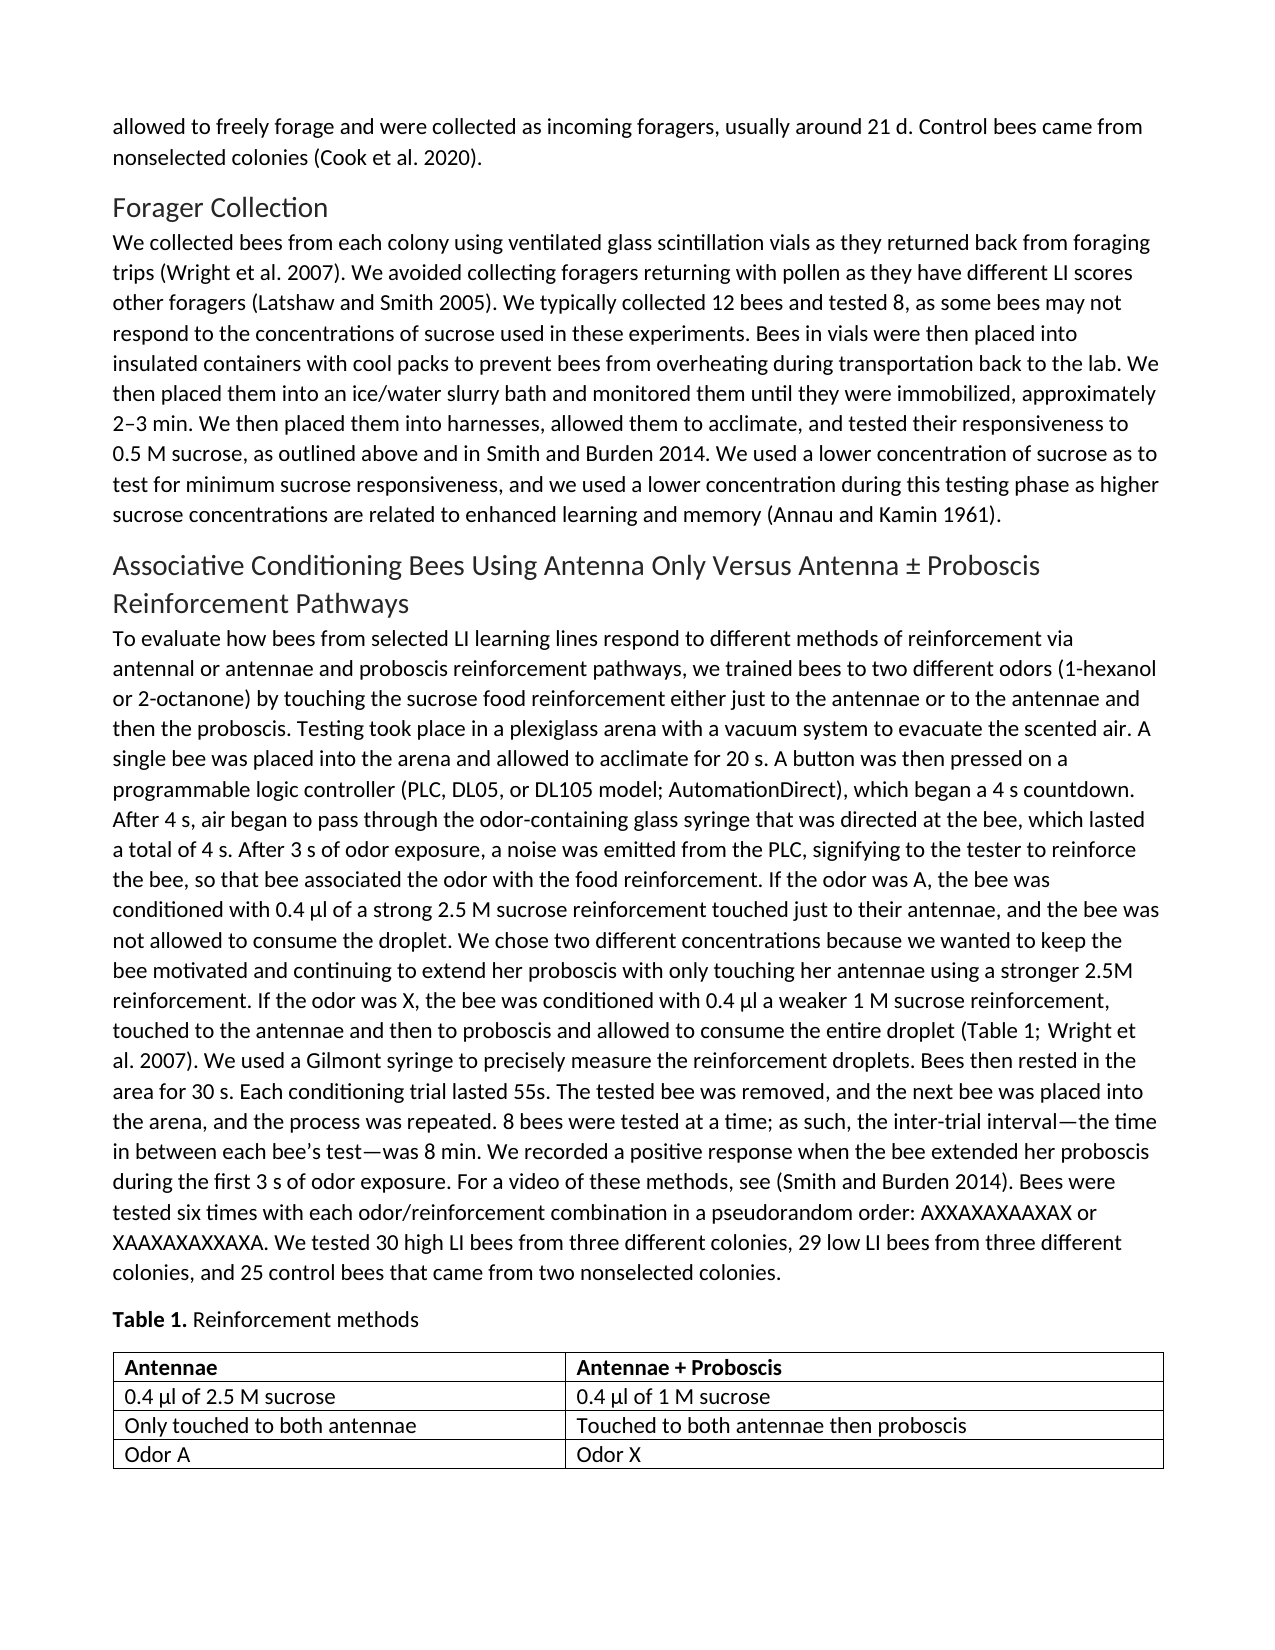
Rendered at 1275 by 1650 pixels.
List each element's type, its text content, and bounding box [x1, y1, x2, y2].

subtitle Associative Conditioning Bees Using Antenna Only Versus Antenna ± Proboscis Reinforcement Pathways [112, 547, 1162, 621]
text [112, 112, 1162, 171]
table_header Antennae [114, 1353, 565, 1381]
table_cell Odor X [566, 1440, 1163, 1468]
table_cell Only touched to both antennae [114, 1411, 565, 1439]
table_cell Touched to both antennae then proboscis [566, 1411, 1163, 1439]
table_cell 0.4 μl of 2.5 M sucrose [114, 1382, 565, 1410]
table_cell 0.4 μl of 1 M sucrose [566, 1382, 1163, 1410]
text We collected bees from each colony using ventilated glass scintillation vials as they returned back from foraging trips (Wright et al. 2007). We avoided collecting foragers returning with pollen as they have different LI scores other foragers (Latshaw and Smith 2005). We typically collected 12 bees and tested 8, as some bees may not respond to the concentrations of sucrose used in these experiments. Bees in vials were then placed into insulated containers with cool packs to prevent bees from overheating during transportation back to the lab. We then placed them into an ice/water slurry bath and monitored them until they were immobilized, approximately 2–3 min. We then placed them into harnesses, allowed them to acclimate, and tested their responsiveness to 0.5 M sucrose, as outlined above and in Smith and Burden 2014. We used a lower concentration of sucrose as to test for minimum sucrose responsiveness, and we used a lower concentration during this testing phase as higher sucrose concentrations are related to enhanced learning and memory (Annau and Kamin 1961). [112, 228, 1162, 528]
text To evaluate how bees from selected LI learning lines respond to different methods of reinforcement via antennal or antennae and proboscis reinforcement pathways, we trained bees to two different odors (1-hexanol or 2-octanone) by touching the sucrose food reinforcement either just to the antennae or to the antennae and then the proboscis. Testing took place in a plexiglass arena with a vacuum system to evacuate the scented air. A single bee was placed into the arena and allowed to acclimate for 20 s. A button was then pressed on a programmable logic controller (PLC, DL05, or DL105 model; AutomationDirect), which began a 4 s countdown. After 4 s, air began to pass through the odor-containing glass syringe that was directed at the bee, which lasted a total of 4 s. After 3 s of odor exposure, a noise was emitted from the PLC, signifying to the tester to reinforce the bee, so that bee associated the odor with the food reinforcement. If the odor was A, the bee was conditioned with 0.4 µl of a strong 2.5 M sucrose reinforcement touched just to their antennae, and the bee was not allowed to consume the droplet. We chose two different concentrations because we wanted to keep the bee motivated and continuing to extend her proboscis with only touching her antennae using a stronger 2.5M reinforcement. If the odor was X, the bee was conditioned with 0.4 µl a weaker 1 M sucrose reinforcement, touched to the antennae and then to proboscis and allowed to consume the entire droplet (Table 1; Wright et al. 2007). We used a Gilmont syringe to precisely measure the reinforcement droplets. Bees then rested in the area for 30 s. Each conditioning trial lasted 55s. The tested bee was removed, and the next bee was placed into the arena, and the process was repeated. 8 bees were tested at a time; as such, the inter-trial interval—the time in between each bee’s test—was 8 min. We recorded a positive response when the bee extended her proboscis during the first 3 s of odor exposure. For a video of these methods, see (Smith and Burden 2014). Bees were tested six times with each odor/reinforcement combination in a pseudorandom order: AXXAXAXAAXAX or XAAXAXAXXAXA. We tested 30 high LI bees from three different colonies, 29 low LI bees from three different colonies, and 25 control bees that came from two nonselected colonies. [112, 624, 1162, 1286]
table_header Antennae + Proboscis [566, 1353, 1163, 1381]
subtitle Forager Collection [112, 189, 1162, 225]
table_cell Odor A [114, 1440, 565, 1468]
text Table 1. Reinforcement methods [112, 1305, 1162, 1333]
